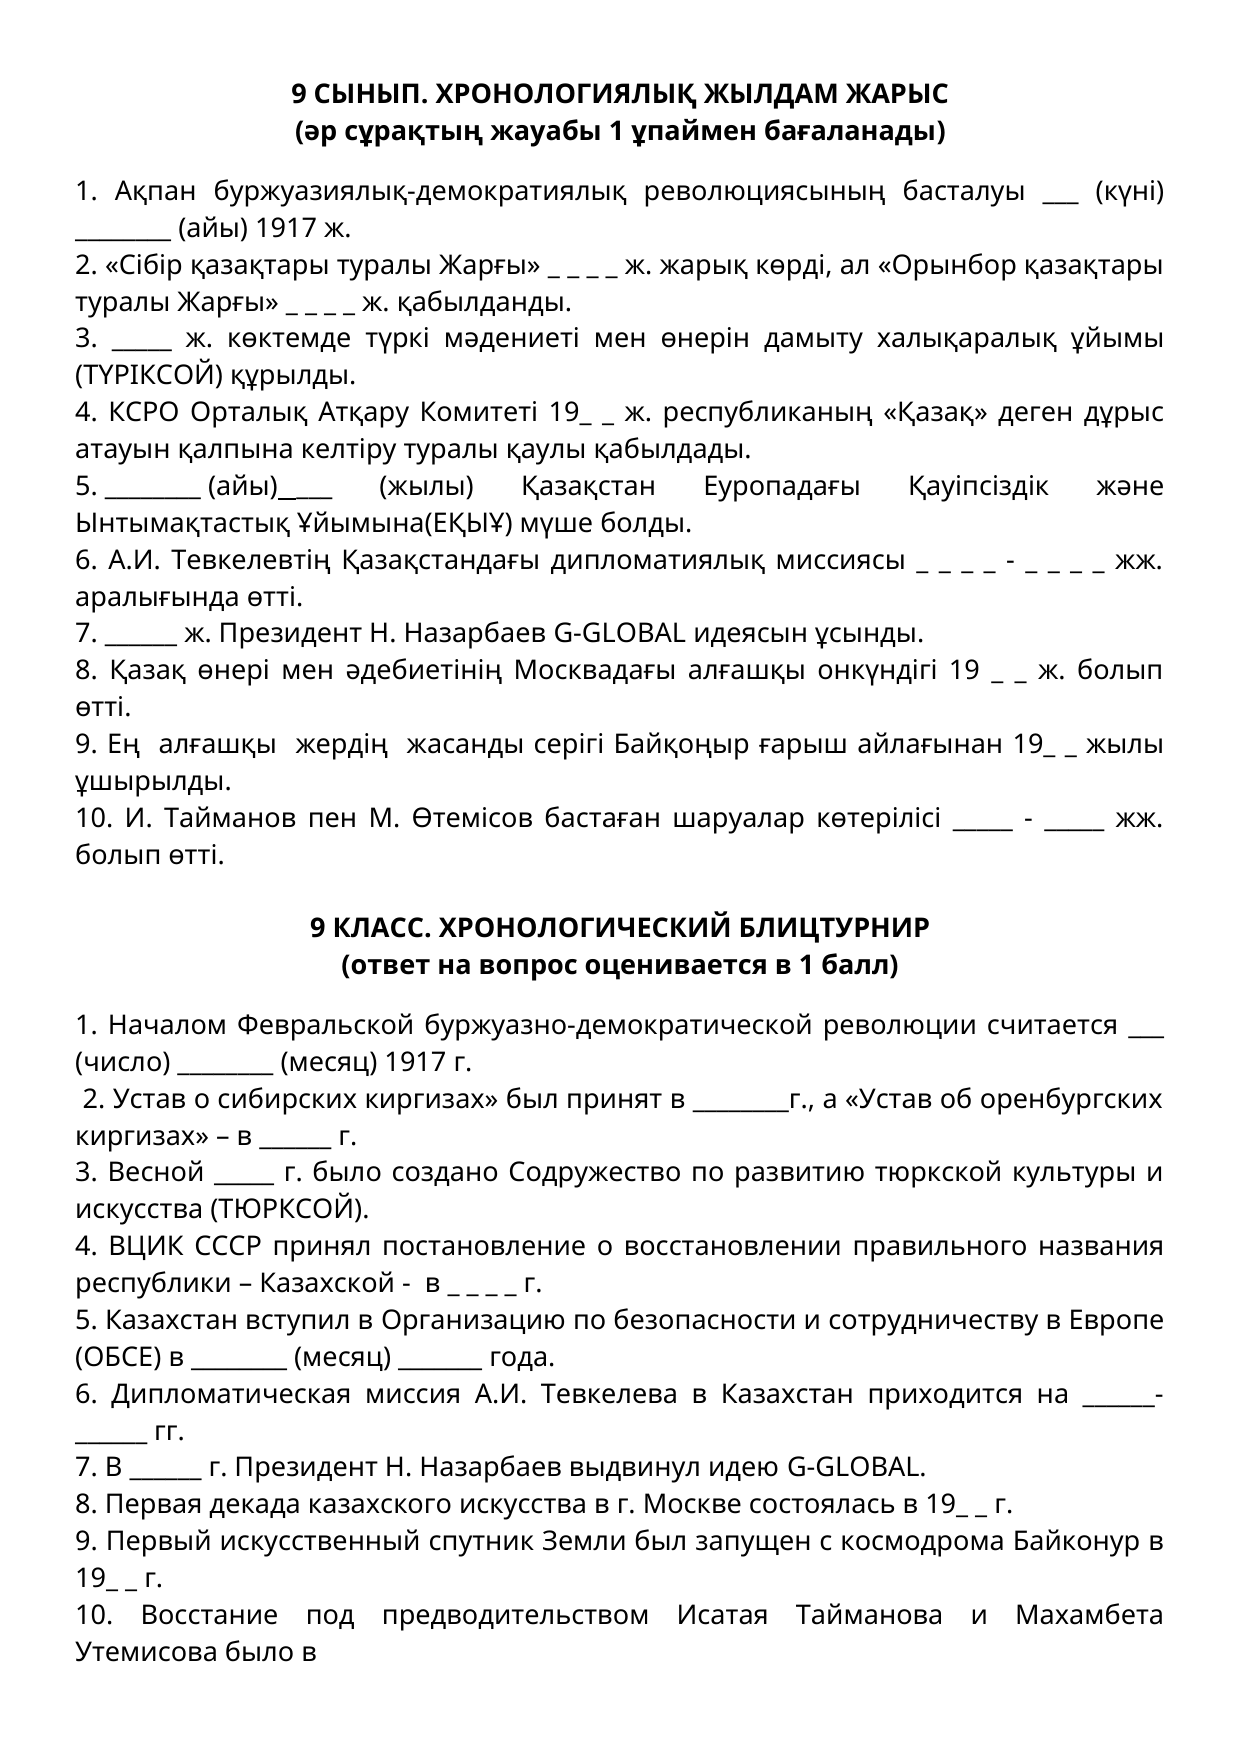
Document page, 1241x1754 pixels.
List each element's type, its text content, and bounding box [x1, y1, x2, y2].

text 3. Весной _____ г. было создано Содружество по развитию тюркской культуры и искусства (ТЮРКСОЙ). [75, 1153, 1165, 1227]
text 10. Восстание под предводительством Исатая Тайманова и Махамбета Утемисова было в [75, 1595, 1165, 1669]
text (әр сұрақтың жауабы 1 ұпаймен бағаланады) [75, 112, 1165, 149]
text 5. ________ (айы) ___ (жылы) Қазақстан Еуропадағы Қауіпсіздік және Ынтымақтастық Ұйымына(ЕҚЫҰ) мүше болды. [75, 466, 1165, 540]
text 9. Первый искусственный спутник Земли был запущен с космодрома Байконур в 19_ _ г. [75, 1522, 1165, 1595]
text 5. Казахстан вступил в Организацию по безопасности и сотрудничеству в Европе (ОБСЕ) в ________ (месяц) _______ года. [75, 1300, 1165, 1374]
text 1. Началом Февральской буржуазно-демократической революции считается ___ (число) ________ (месяц) 1917 г. [75, 1005, 1165, 1079]
text 2. «Сібір қазақтары туралы Жарғы» _ _ _ _ ж. жарық көрді, ал «Орынбор қазақтары туралы Жарғы» _ _ _ _ ж. қабылданды. [75, 245, 1165, 319]
text 8. Қазақ өнері мен әдебиетінің Москвадағы алғашқы онкүндігі 19 _ _ ж. болып өтті. [75, 651, 1165, 724]
text 6. Дипломатическая миссия А.И. Тевкелева в Казахстан приходится на ______- ______ гг. [75, 1374, 1165, 1448]
text (ответ на вопрос оценивается в 1 балл) [75, 946, 1165, 983]
text 9 СЫНЫП. ХРОНОЛОГИЯЛЫҚ ЖЫЛДАМ ЖАРЫС [75, 75, 1165, 112]
text 7. В ______ г. Президент Н. Назарбаев выдвинул идею G-GLOBAL. [75, 1448, 1165, 1485]
text 1. Ақпан буржуазиялық-демократиялық революциясының басталуы ___ (күні) ________ (айы) 1917 ж. [75, 171, 1165, 245]
text 7. ______ ж. Президент Н. Назарбаев G-GLOBAL идеясын ұсынды. [75, 614, 1165, 651]
text 9 КЛАСС. ХРОНОЛОГИЧЕСКИЙ БЛИЦТУРНИР [75, 909, 1165, 946]
text 8. Первая декада казахского искусства в г. Москве состоялась в 19_ _ г. [75, 1485, 1165, 1522]
text 6. А.И. Тевкелевтің Қазақстандағы дипломатиялық миссиясы _ _ _ _ - _ _ _ _ жж. аралығында өтті. [75, 540, 1165, 614]
text 3. _____ ж. көктемде түркі мәдениеті мен өнерін дамыту халықаралық ұйымы (ТҮРІКСОЙ) құрылды. [75, 319, 1165, 393]
text 4. ВЦИК СССР принял постановление о восстановлении правильного названия республики – Казахской - в _ _ _ _ г. [75, 1227, 1165, 1300]
text 2. Устав о сибирских киргизах» был принят в ________г., а «Устав об оренбургских киргизах» – в ______ г. [75, 1079, 1165, 1153]
text 10. И. Тайманов пен М. Өтемісов бастаған шаруалар көтерілісі _____ - _____ жж. болып өтті. [75, 798, 1165, 872]
text 4. КСРО Орталық Атқару Комитеті 19_ _ ж. республиканың «Қазақ» деген дұрыс атауын қалпына келтіру туралы қаулы қабылдады. [75, 393, 1165, 466]
text 9. Ең алғашқы жердің жасанды серігі Байқоңыр ғарыш айлағынан 19_ _ жылы ұшырылды. [75, 724, 1165, 798]
